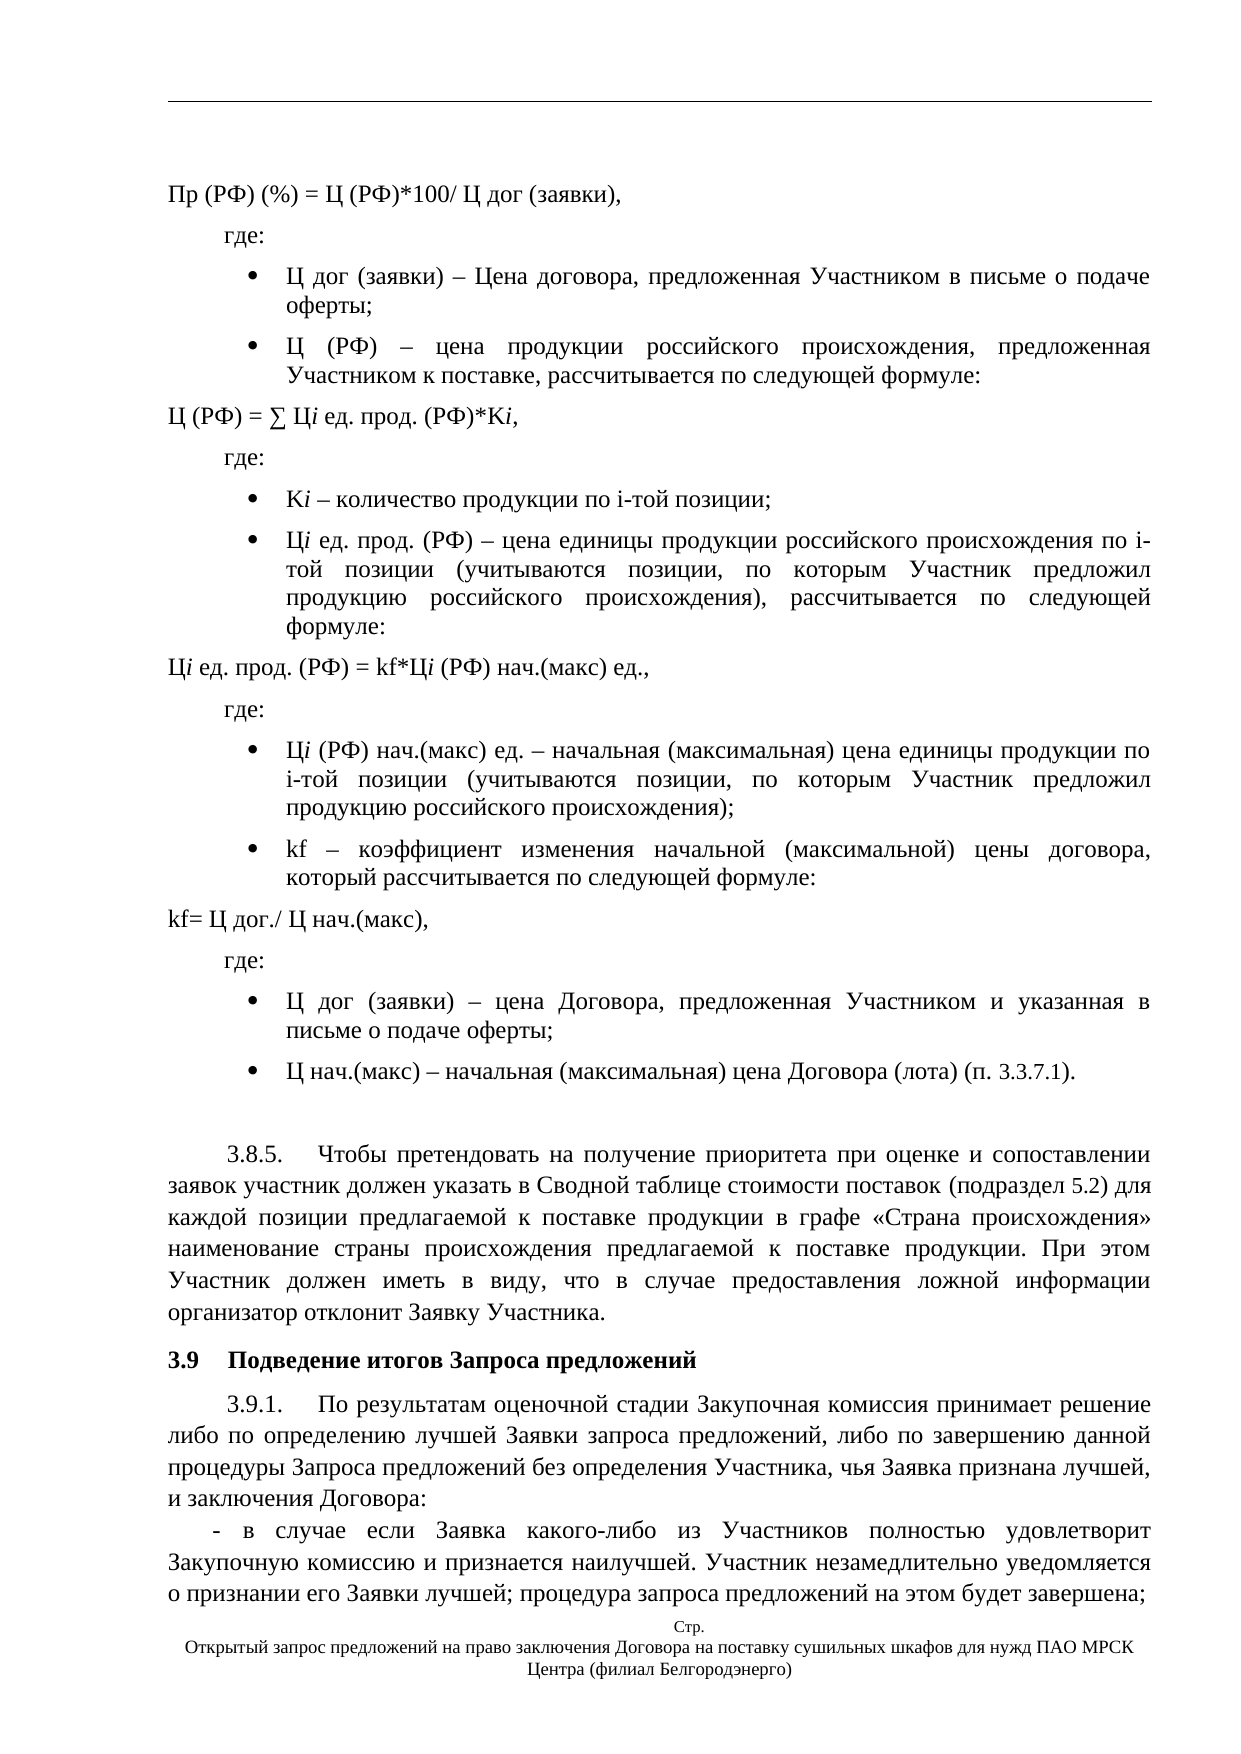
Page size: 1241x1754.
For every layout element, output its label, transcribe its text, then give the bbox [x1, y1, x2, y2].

list Ki – количество продукции по i-той позиции; [248, 484, 1152, 512]
list Цi ед. прод. (РФ) = kf*Цi (РФ) нач.(макс) ед., [168, 652, 1152, 681]
list Ц (РФ) = ∑ Цi ед. прод. (РФ)*Ki, [168, 401, 1152, 430]
list Ц нач.(макс) – начальная (максимальная) цена Договора (лота) (п. 3.3.7.1). [248, 1056, 1152, 1085]
subtitle Подведение итогов Запроса предложений [168, 1345, 1152, 1373]
list Чтобы претендовать на получение приоритета при оценке и сопоставлении заявок участник должен указать в Сводной таблице стоимости поставок (подраздел 5.2) для каждой позиции предлагаемой к поставке продукции в графе «Страна происхождения» наименование страны происхождения предлагаемой к поставке продукции. При этом Участник должен иметь в виду, что в случае предоставления ложной информации организатор отклонит Заявку Участника. [168, 1139, 1152, 1325]
list Ц дог (заявки) – Цена договора, предложенная Участником в письме о подаче оферты; [248, 261, 1152, 319]
list в случае если Заявка какого-либо из Участников полностью удовлетворит Закупочную комиссию и признается наилучшей. Участник незамедлительно уведомляется о признании его Заявки лучшей; процедура запроса предложений на этом будет завершена; [168, 1515, 1152, 1607]
list Цi ед. прод. (РФ) – цена единицы продукции российского происхождения по i-той позиции (учитываются позиции, по которым Участник предложил продукцию российского происхождения), рассчитывается по следующей формуле: [248, 525, 1152, 640]
list где: [224, 945, 1152, 974]
list Цi (РФ) нач.(макс) ед. – начальная (максимальная) цена единицы продукции по i-той позиции (учитываются позиции, по которым Участник предложил продукцию российского происхождения); [248, 735, 1152, 821]
list Ц (РФ) – цена продукции российского происхождения, предложенная Участником к поставке, рассчитывается по следующей формуле: [248, 331, 1152, 389]
list где: [224, 442, 1152, 471]
list kf – коэффициент изменения начальной (максимальной) цены договора, который рассчитывается по следующей формуле: [248, 834, 1152, 891]
list Ц дог (заявки) – цена Договора, предложенная Участником и указанная в письме о подаче оферты; [248, 986, 1152, 1044]
list По результатам оценочной стадии Закупочная комиссия принимает решение либо по определению лучшей Заявки запроса предложений, либо по завершению данной процедуры Запроса предложений без определения Участника, чья Заявка признана лучшей, и заключения Договора: [168, 1389, 1152, 1512]
list kf= Ц дог./ Ц нач.(макс), [168, 904, 1152, 932]
list Пр (РФ) (%) = Ц (РФ)*100/ Ц дог (заявки), [168, 179, 1152, 207]
list где: [224, 220, 1152, 249]
list где: [224, 694, 1152, 722]
